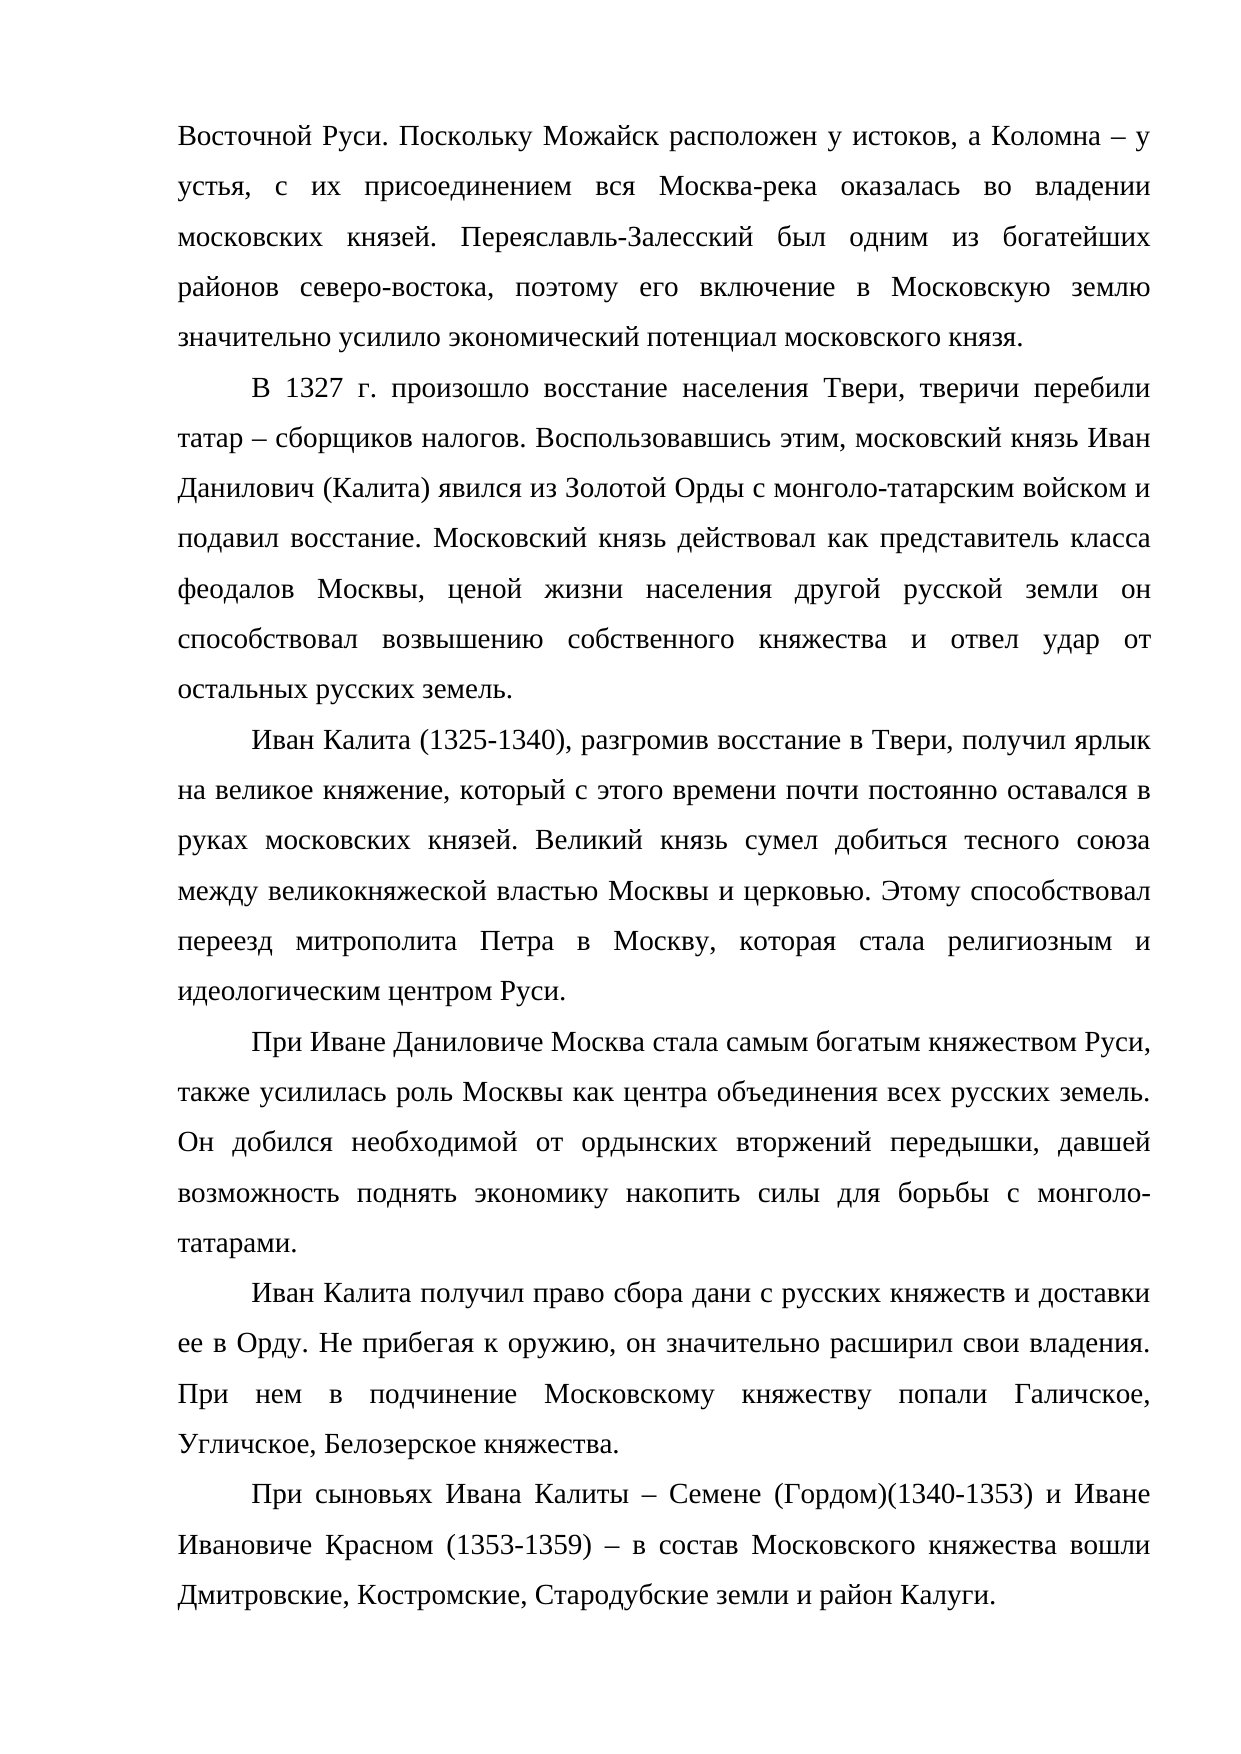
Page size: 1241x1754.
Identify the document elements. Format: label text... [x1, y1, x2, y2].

text Иван Калита получил право сбора дани с русских княжеств и доставки ее в Орду. Не прибегая к оружию, он значительно расширил свои владения. При нем в подчинение Московскому княжеству попали Галичское, Угличское, Белозерское княжества. [177, 1275, 1152, 1460]
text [177, 118, 1152, 353]
text Иван Калита (1325-1340), разгромив восстание в Твери, получил ярлык на великое княжение, который с этого времени почти постоянно оставался в руках московских князей. Великий князь сумел добиться тесного союза между великокняжеской властью Москвы и церковью. Этому способствовал переезд митрополита Петра в Москву, которая стала религиозным и идеологическим центром Руси. [177, 722, 1152, 1007]
text При сыновьях Ивана Калиты – Семене (Гордом)(1340-1353) и Иване Ивановиче Красном (1353-1359) – в состав Московского княжества вошли Дмитровские, Костромские, Стародубские земли и район Калуги. [177, 1477, 1152, 1611]
text В 1327 г. произошло восстание населения Твери, тверичи перебили татар – сборщиков налогов. Воспользовавшись этим, московский князь Иван Данилович (Калита) явился из Золотой Орды с монголо-татарским войском и подавил восстание. Московский князь действовал как представитель класса феодалов Москвы, ценой жизни населения другой русской земли он способствовал возвышению собственного княжества и отвел удар от остальных русских земель. [177, 370, 1152, 705]
text При Иване Даниловиче Москва стала самым богатым княжеством Руси, также усилилась роль Москвы как центра объединения всех русских земель. Он добился необходимой от ордынских вторжений передышки, давшей возможность поднять экономику накопить силы для борьбы с монголо-татарами. [177, 1024, 1152, 1258]
